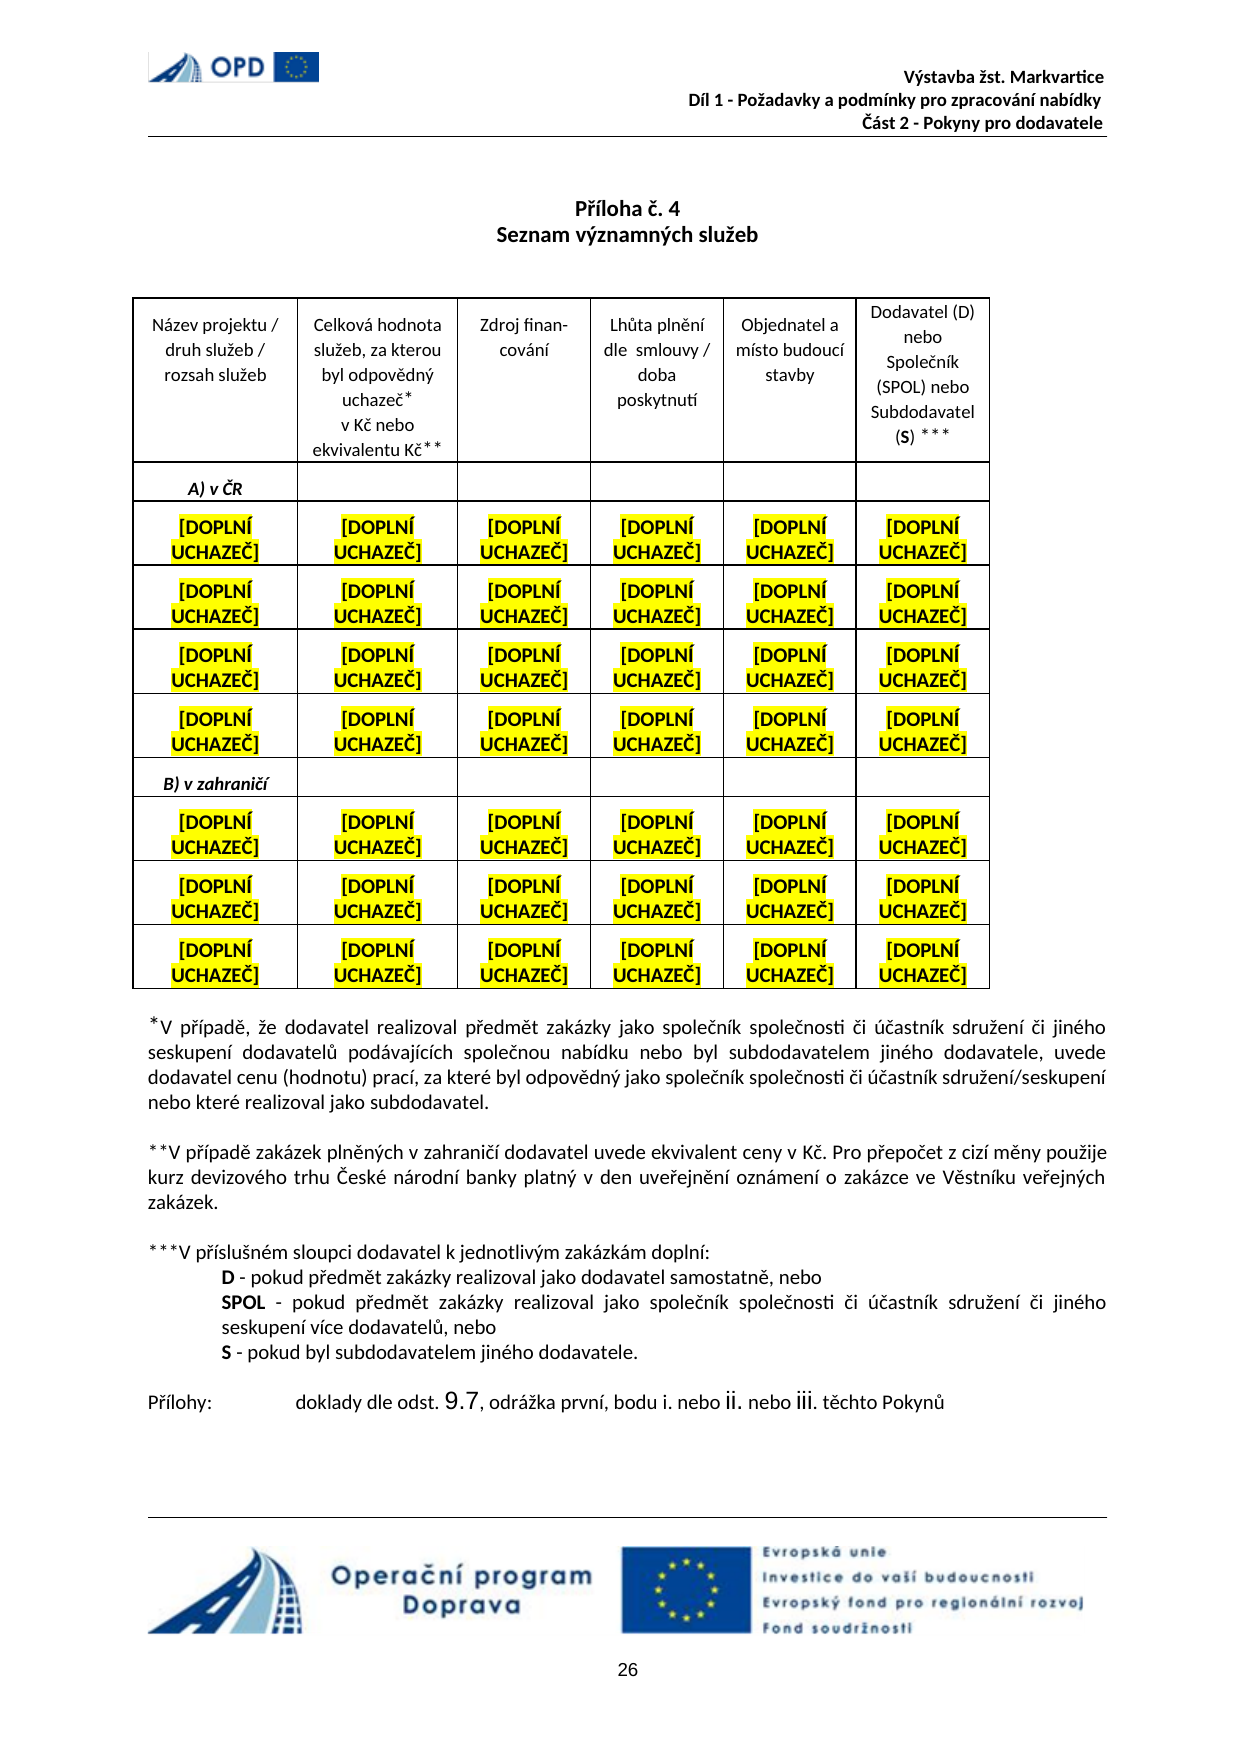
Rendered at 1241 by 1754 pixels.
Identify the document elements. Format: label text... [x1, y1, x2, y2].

text Příloha č. 4 [148, 194, 1107, 222]
table_cell [DOPLNÍ UCHAZEČ] [591, 630, 723, 692]
table_cell A) v ČR [134, 463, 297, 500]
table_cell [DOPLNÍ UCHAZEČ] [857, 694, 989, 756]
table_cell [DOPLNÍ UCHAZEČ] [298, 925, 457, 988]
table_cell [DOPLNÍ UCHAZEČ] [458, 861, 590, 924]
table_cell [DOPLNÍ UCHAZEČ] [724, 861, 855, 924]
table_cell [458, 463, 590, 500]
table_cell [458, 758, 590, 796]
table_cell [DOPLNÍ UCHAZEČ] [134, 630, 297, 692]
table_header Objednatel a místo budoucí stavby [724, 299, 855, 461]
table_cell [857, 758, 989, 796]
table_cell [DOPLNÍ UCHAZEČ] [298, 861, 457, 924]
table_cell [DOPLNÍ UCHAZEČ] [458, 694, 590, 756]
table_cell [DOPLNÍ UCHAZEČ] [857, 566, 989, 628]
picture [147, 52, 319, 84]
text ***V příslušném sloupci dodavatel k jednotlivým zakázkám doplní: [148, 1239, 1107, 1264]
table_cell [DOPLNÍ UCHAZEČ] [591, 502, 723, 564]
table_header Celková hodnota služeb, za kterou byl odpovědný uchazeč* v Kč nebo ekvivalentu Kč** [298, 299, 457, 461]
table_cell [857, 463, 989, 500]
table_cell [DOPLNÍ UCHAZEČ] [458, 502, 590, 564]
text D - pokud předmět zakázky realizoval jako dodavatel samostatně, nebo [221, 1264, 1107, 1289]
table_cell [DOPLNÍ UCHAZEČ] [857, 502, 989, 564]
table_cell [DOPLNÍ UCHAZEČ] [591, 861, 723, 924]
table_cell [DOPLNÍ UCHAZEČ] [134, 861, 297, 924]
text Seznam významných služeb [148, 222, 1107, 247]
table_cell [DOPLNÍ UCHAZEČ] [298, 566, 457, 628]
table_cell [298, 758, 457, 796]
text S - pokud byl subdodavatelem jiného dodavatele. [221, 1339, 1107, 1364]
table_header Název projektu / druh služeb / rozsah služeb [134, 299, 297, 461]
table_header Zdroj finan-cování [458, 299, 590, 461]
table_cell [724, 463, 855, 500]
table_cell [DOPLNÍ UCHAZEČ] [724, 566, 855, 628]
table_cell [DOPLNÍ UCHAZEČ] [857, 630, 989, 692]
table_cell [DOPLNÍ UCHAZEČ] [298, 630, 457, 692]
table_cell [591, 758, 723, 796]
table_cell [DOPLNÍ UCHAZEČ] [857, 925, 989, 988]
table_cell [591, 463, 723, 500]
table_cell [DOPLNÍ UCHAZEČ] [857, 861, 989, 924]
table_cell [DOPLNÍ UCHAZEČ] [724, 502, 855, 564]
table_cell [DOPLNÍ UCHAZEČ] [591, 797, 723, 859]
table_cell [DOPLNÍ UCHAZEČ] [134, 694, 297, 756]
table_cell [DOPLNÍ UCHAZEČ] [134, 566, 297, 628]
table_cell [DOPLNÍ UCHAZEČ] [591, 566, 723, 628]
table_cell [DOPLNÍ UCHAZEČ] [724, 694, 855, 756]
table_cell [DOPLNÍ UCHAZEČ] [857, 797, 989, 859]
table_cell [DOPLNÍ UCHAZEČ] [724, 630, 855, 692]
table_cell [DOPLNÍ UCHAZEČ] [591, 694, 723, 756]
table_cell [DOPLNÍ UCHAZEČ] [134, 925, 297, 988]
table_cell [DOPLNÍ UCHAZEČ] [458, 630, 590, 692]
text *V případě, že dodavatel realizoval předmět zakázky jako společník společnosti či účastník sdružení či jiného seskupení dodavatelů podávajících společnou nabídku nebo byl subdodavatelem jiného dodavatele, uvede dodavatel cenu (hodnotu) prací, za které byl odpovědný jako společník společnosti či účastník sdružení/seskupení nebo které realizoval jako subdodavatel. [148, 1014, 1107, 1114]
table_cell [DOPLNÍ UCHAZEČ] [134, 797, 297, 859]
text SPOL - pokud předmět zakázky realizoval jako společník společnosti či účastník sdružení či jiného seskupení více dodavatelů, nebo [221, 1289, 1107, 1339]
table_cell [DOPLNÍ UCHAZEČ] [724, 797, 855, 859]
text Přílohy: doklady dle odst. 9.7, odrážka první, bodu i. nebo ii. nebo iii. těchto Pokynů [148, 1389, 1107, 1414]
table_cell [724, 758, 855, 796]
table_cell [DOPLNÍ UCHAZEČ] [458, 566, 590, 628]
table_cell [DOPLNÍ UCHAZEČ] [458, 797, 590, 859]
table_cell [DOPLNÍ UCHAZEČ] [591, 925, 723, 988]
table_header Lhůta plnění dle smlouvy / doba poskytnutí [591, 299, 723, 461]
picture [147, 1546, 1085, 1637]
table_cell [DOPLNÍ UCHAZEČ] [134, 502, 297, 564]
table_cell [298, 463, 457, 500]
table_cell [DOPLNÍ UCHAZEČ] [458, 925, 590, 988]
table_cell B) v zahraničí [134, 758, 297, 796]
text **V případě zakázek plněných v zahraničí dodavatel uvede ekvivalent ceny v Kč. Pro přepočet z cizí měny použije kurz devizového trhu České národní banky platný v den uveřejnění oznámení o zakázce ve Věstníku veřejných zakázek. [148, 1139, 1107, 1214]
table_header Dodavatel (D) nebo Společník (SPOL) nebo Subdodavatel (S) *** [857, 299, 989, 461]
table_cell [DOPLNÍ UCHAZEČ] [298, 797, 457, 859]
table_cell [DOPLNÍ UCHAZEČ] [298, 694, 457, 756]
table_cell [DOPLNÍ UCHAZEČ] [724, 925, 855, 988]
table_cell [DOPLNÍ UCHAZEČ] [298, 502, 457, 564]
